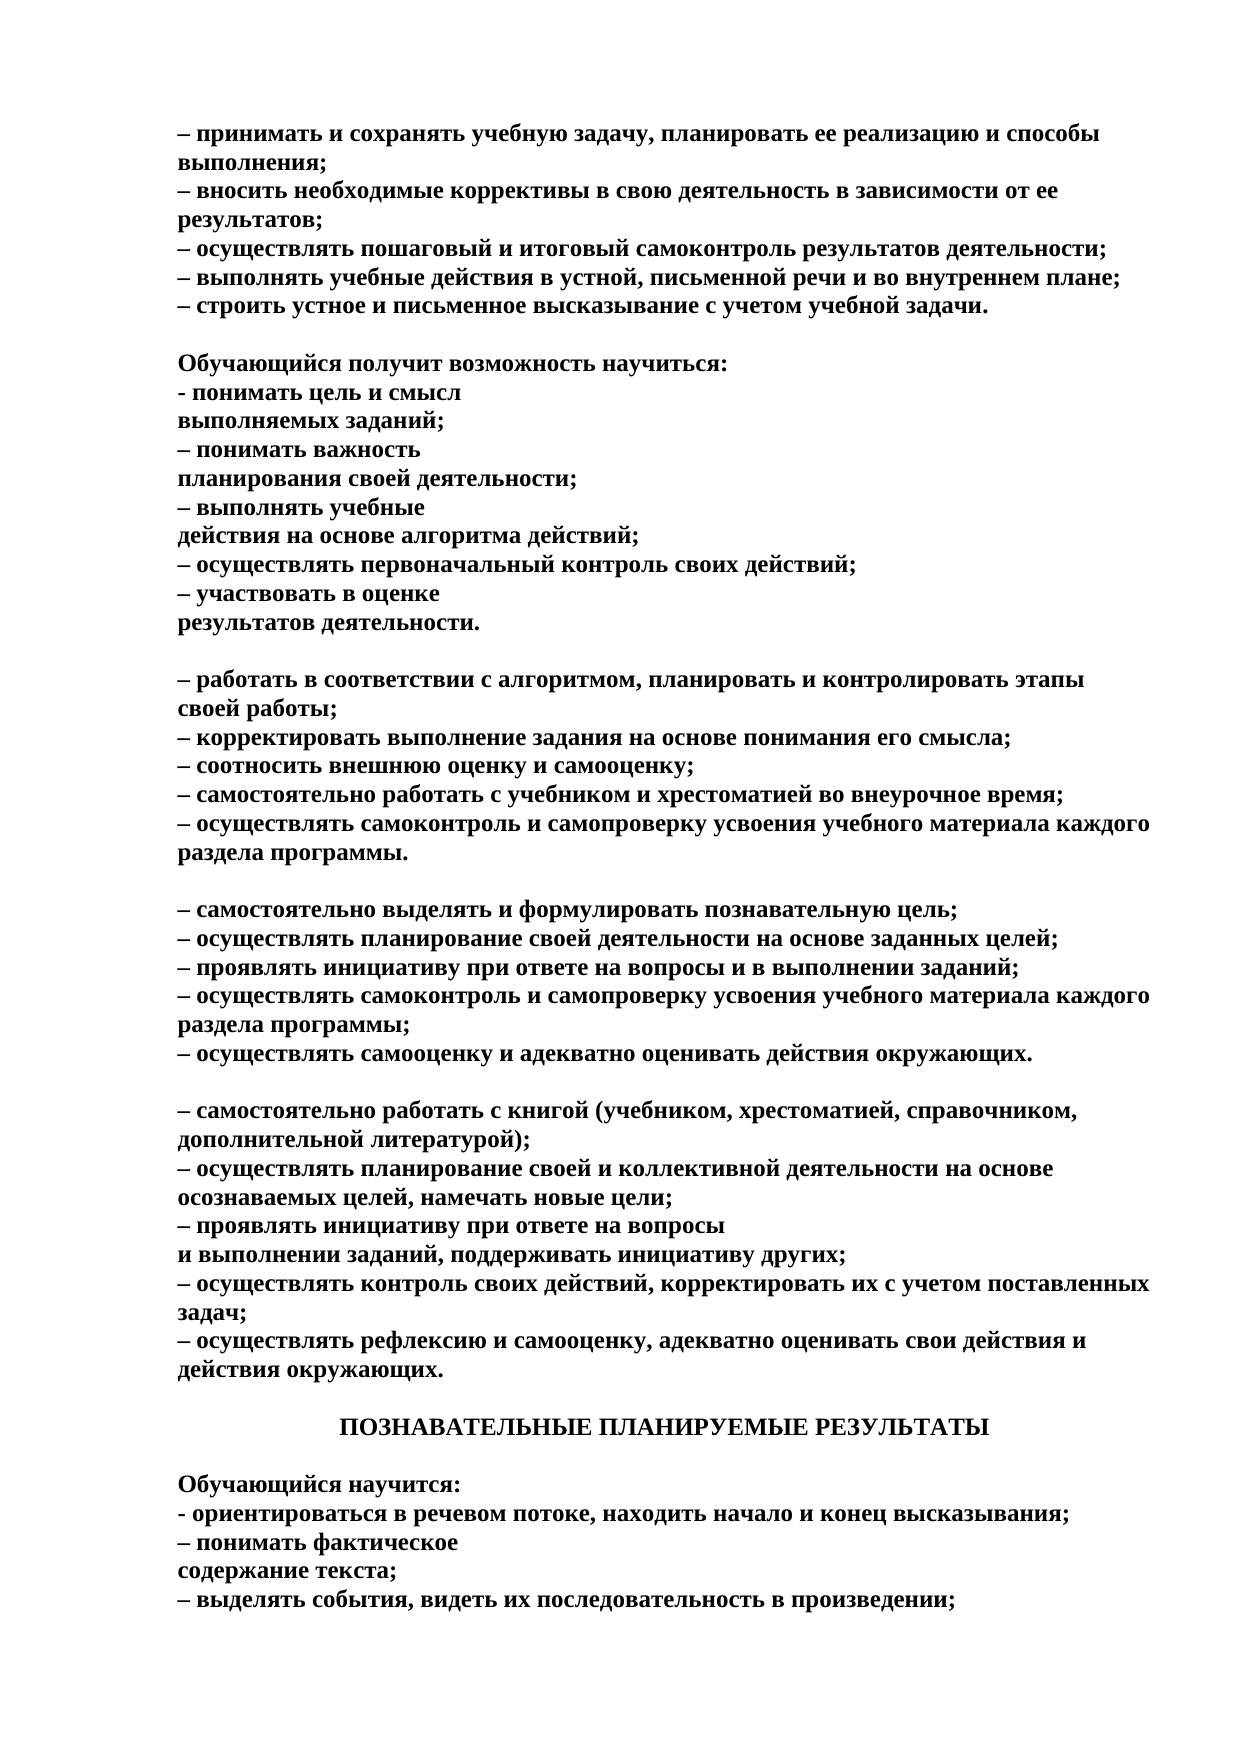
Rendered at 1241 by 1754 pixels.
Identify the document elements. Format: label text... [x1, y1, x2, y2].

text – осуществлять самооценку и адекватно оценивать действия окружающих. [177, 1038, 1152, 1067]
text – работать в соответствии с алгоритмом, планировать и контролировать этапы своей работы; [177, 664, 1152, 722]
text - понимать цель и смысл [177, 377, 1152, 406]
text Обучающийся научится: [177, 1469, 1152, 1498]
text – выполнять учебные действия в устной, письменной речи и во внутреннем плане; [177, 262, 1152, 291]
text – понимать важность [177, 434, 1152, 463]
text планирования своей деятельности; [177, 463, 1152, 492]
text – проявлять инициативу при ответе на вопросы и в выполнении заданий; [177, 952, 1152, 981]
text выполняемых заданий; [177, 406, 1152, 434]
text – корректировать выполнение задания на основе понимания его смысла; [177, 722, 1152, 751]
text – самостоятельно работать с книгой (учебником, хрестоматией, справочником, дополнительной литературой); [177, 1096, 1152, 1153]
text – осуществлять самоконтроль и самопроверку усвоения учебного материала каждого раздела программы; [177, 981, 1152, 1038]
text действия на основе алгоритма действий; [177, 521, 1152, 549]
text содержание текста; [177, 1556, 1152, 1584]
text – участвовать в оценке [177, 578, 1152, 607]
text – проявлять инициативу при ответе на вопросы [177, 1211, 1152, 1239]
text – строить устное и письменное высказывание с учетом учебной задачи. [177, 291, 1152, 319]
text - ориентироваться в речевом потоке, находить начало и конец высказывания; [177, 1498, 1152, 1527]
text – осуществлять рефлексию и самооценку, адекватно оценивать свои действия и действия окружающих. [177, 1326, 1152, 1383]
text Обучающийся получит возможность научиться: [177, 348, 1152, 377]
text – осуществлять первоначальный контроль своих действий; [177, 549, 1152, 578]
text – выполнять учебные [177, 492, 1152, 521]
text – осуществлять пошаговый и итоговый самоконтроль результатов деятельности; [177, 233, 1152, 262]
text – осуществлять контроль своих действий, корректировать их с учетом поставленных задач; [177, 1268, 1152, 1326]
text и выполнении заданий, поддерживать инициативу других; [177, 1239, 1152, 1268]
text – осуществлять самоконтроль и самопроверку усвоения учебного материала каждого раздела программы. [177, 808, 1152, 866]
text – понимать фактическое [177, 1527, 1152, 1556]
text – вносить необходимые коррективы в свою деятельность в зависимости от ее результатов; [177, 176, 1152, 233]
text – осуществлять планирование своей и коллективной деятельности на основе осознаваемых целей, намечать новые цели; [177, 1153, 1152, 1211]
text – самостоятельно работать с учебником и хрестоматией во внеурочное время; [177, 779, 1152, 808]
text – выделять события, видеть их последовательность в произведении; [177, 1584, 1152, 1613]
text – осуществлять планирование своей деятельности на основе заданных целей; [177, 923, 1152, 952]
text ПОЗНАВАТЕЛЬНЫЕ ПЛАНИРУЕМЫЕ РЕЗУЛЬТАТЫ [177, 1412, 1152, 1441]
text – самостоятельно выделять и формулировать познавательную цель; [177, 894, 1152, 923]
text результатов деятельности. [177, 607, 1152, 636]
text – соотносить внешнюю оценку и самооценку; [177, 751, 1152, 779]
text – принимать и сохранять учебную задачу, планировать ее реализацию и способы выполнения; [177, 118, 1152, 176]
